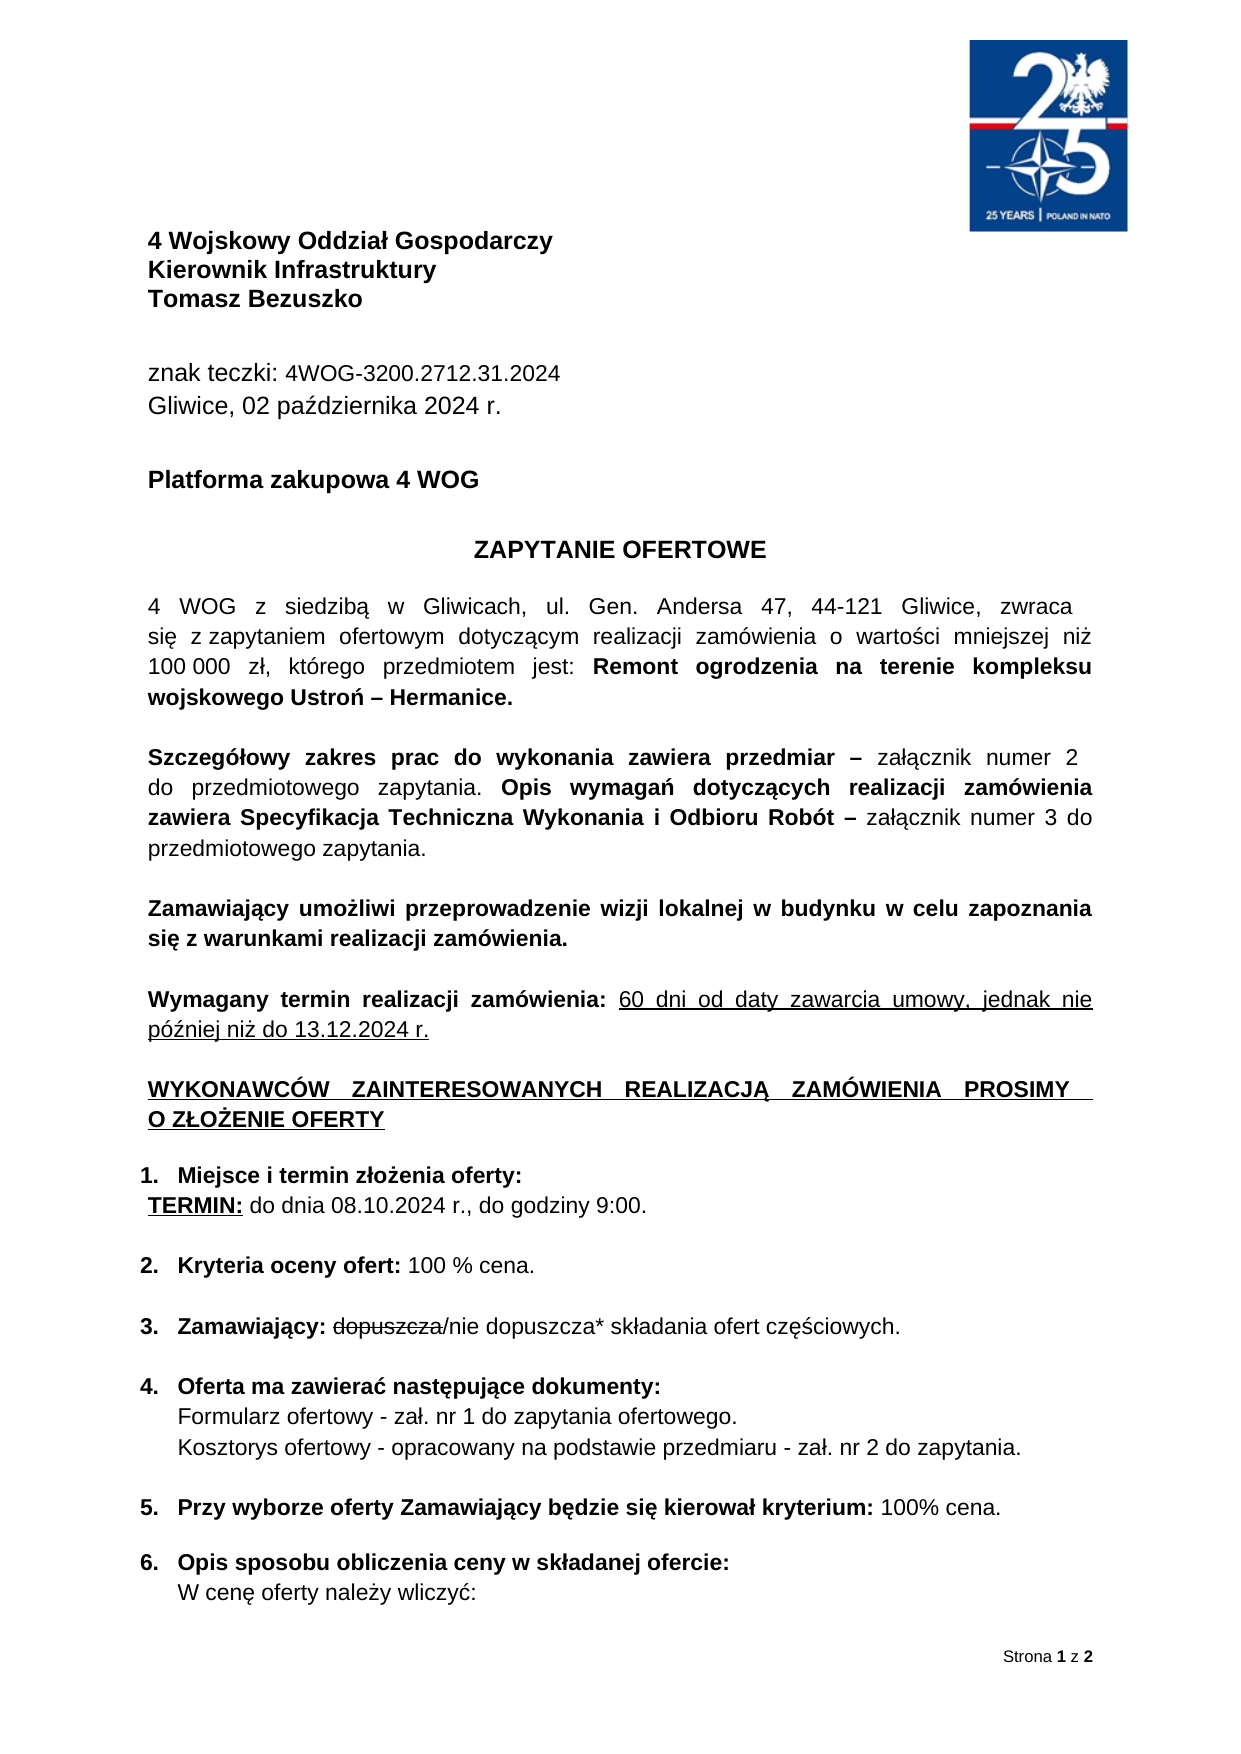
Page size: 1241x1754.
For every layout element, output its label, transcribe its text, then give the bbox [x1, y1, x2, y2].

list Przy wyborze oferty Zamawiający będzie się kierował kryterium: 100% cena. [140, 1494, 1093, 1520]
list Miejsce i termin złożenia oferty: [140, 1162, 1093, 1188]
list Zamawiający: dopuszcza/nie dopuszcza* składania ofert częściowych. [140, 1313, 1093, 1339]
text znak teczki: 4WOG-3200.2712.31.2024 [148, 358, 1093, 387]
text Wymagany termin realizacji zamówienia: 60 dni od daty zawarcia umowy, jednak nie później niż do 13.12.2024 r. [148, 986, 1093, 1042]
text 4 WOG z siedzibą w Gliwicach, ul. Gen. Andersa 47, 44-121 Gliwice, zwraca się z zapytaniem ofertowym dotyczącym realizacji zamówienia o wartości mniejszej niż 100 000 zł, którego przedmiotem jest: Remont ogrodzenia na terenie kompleksu wojskowego Ustroń – Hermanice. [148, 593, 1093, 710]
list Opis sposobu obliczenia ceny w składanej ofercie: [140, 1549, 1093, 1575]
list Oferta ma zawierać następujące dokumenty: Formularz ofertowy - zał. nr 1 do zapytania ofertowego. [140, 1373, 1093, 1429]
picture [969, 40, 1129, 233]
text Szczegółowy zakres prac do wykonania zawiera przedmiar – załącznik numer 2 do przedmiotowego zapytania. Opis wymagań dotyczących realizacji zamówienia zawiera Specyfikacja Techniczna Wykonania i Odbioru Robót – załącznik numer 3 do przedmiotowego zapytania. [148, 744, 1093, 861]
text Kosztorys ofertowy - opracowany na podstawie przedmiaru - zał. nr 2 do zapytania. [177, 1433, 1093, 1460]
text Tomasz Bezuszko [148, 284, 1093, 312]
text W cenę oferty należy wliczyć: [177, 1579, 1093, 1606]
text Gliwice, 02 października 2024 r. [148, 391, 1093, 420]
list Kryteria oceny ofert: 100 % cena. [140, 1252, 1093, 1278]
text Kierownik Infrastruktury [148, 255, 1093, 284]
text Platforma zakupowa 4 WOG [148, 465, 1093, 494]
text WYKONAWCÓW ZAINTERESOWANYCH REALIZACJĄ ZAMÓWIENIA PROSIMY O ZŁOŻENIE OFERTY [148, 1076, 1093, 1099]
text WYKONAWCÓW ZAINTERESOWANYCH REALIZACJĄ ZAMÓWIENIA PROSIMY O ZŁOŻENIE OFERTY [148, 1100, 1093, 1133]
text 4 Wojskowy Oddział Gospodarczy [148, 226, 1093, 255]
text TERMIN: do dnia 08.10.2024 r., do godziny 9:00. [148, 1192, 1093, 1218]
subtitle ZAPYTANIE OFERTOWE [148, 535, 1093, 564]
text Zamawiający umożliwi przeprowadzenie wizji lokalnej w budynku w celu zapoznania się z warunkami realizacji zamówienia. [148, 895, 1093, 951]
